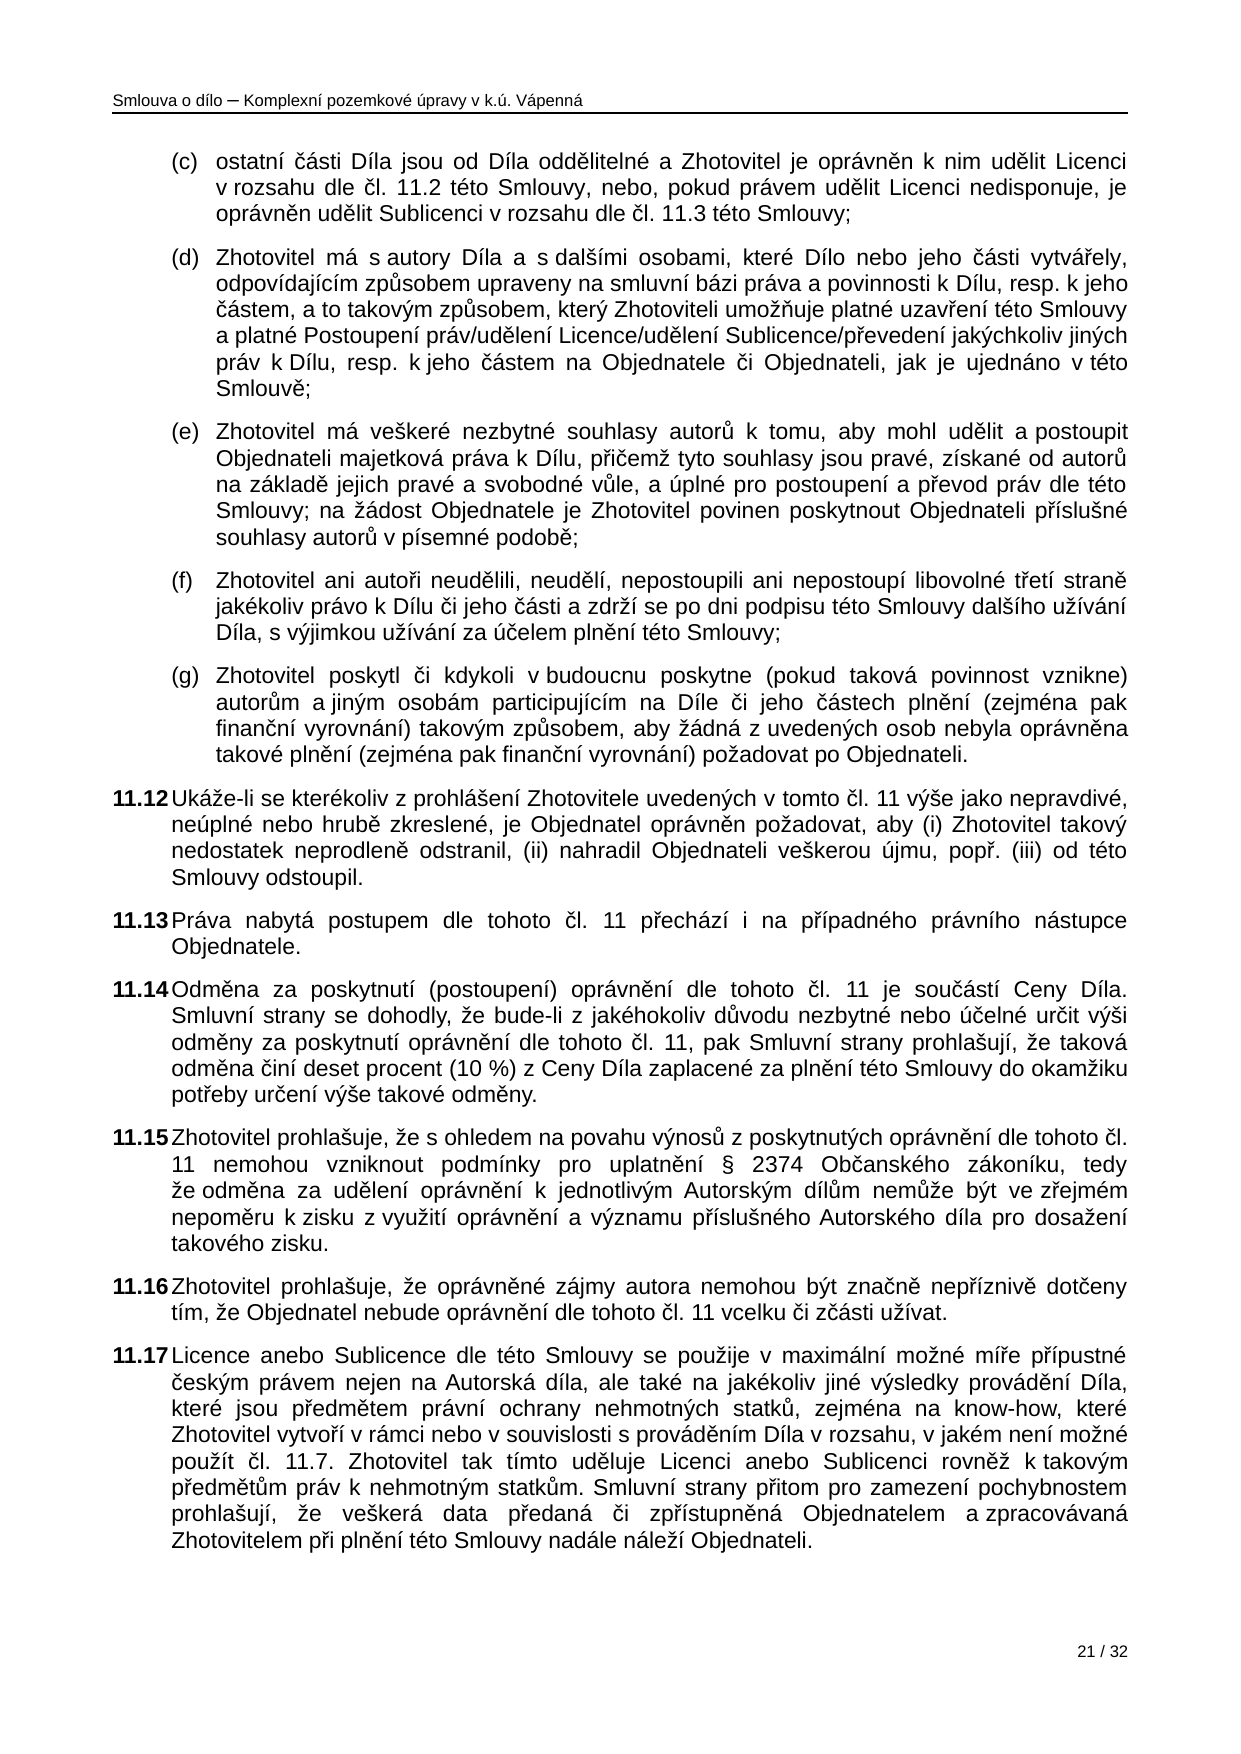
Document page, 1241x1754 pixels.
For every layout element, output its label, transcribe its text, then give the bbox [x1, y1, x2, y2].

text Ukáže-li se kterékoliv z prohlášení Zhotovitele uvedených v tomto čl. 11 výše jako nepravdivé, neúplné nebo hrubě zkreslené, je Objednatel oprávněn požadovat, aby (i) Zhotovitel takový nedostatek neprodleně odstranil, (ii) nahradil Objednateli veškerou újmu, popř. (iii) od této Smlouvy odstoupil. [112, 784, 1128, 890]
text Práva nabytá postupem dle tohoto čl. 11 přechází i na případného právního nástupce Objednatele. [112, 907, 1128, 959]
text Zhotovitel prohlašuje, že oprávněné zájmy autora nemohou být značně nepříznivě dotčeny tím, že Objednatel nebude oprávnění dle tohoto čl. 11 vcelku či zčásti užívat. [112, 1273, 1128, 1326]
text Zhotovitel poskytl či kdykoli v budoucnu poskytne (pokud taková povinnost vznikne) autorům a jiným osobám participujícím na Díle či jeho částech plnění (zejména pak finanční vyrovnání) takovým způsobem, aby žádná z uvedených osob nebyla oprávněna takové plnění (zejména pak finanční vyrovnání) požadovat po Objednateli. [171, 662, 1128, 768]
text Zhotovitel má s autory Díla a s dalšími osobami, které Dílo nebo jeho části vytvářely, odpovídajícím způsobem upraveny na smluvní bázi práva a povinnosti k Dílu, resp. k jeho částem, a to takovým způsobem, který Zhotoviteli umožňuje platné uzavření této Smlouvy a platné Postoupení práv/udělení Licence/udělení Sublicence/převedení jakýchkoliv jiných práv k Dílu, resp. k jeho částem na Objednatele či Objednateli, jak je ujednáno v této Smlouvě; [171, 243, 1128, 402]
text Licence anebo Sublicence dle této Smlouvy se použije v maximální možné míře přípustné českým právem nejen na Autorská díla, ale také na jakékoliv jiné výsledky provádění Díla, které jsou předmětem právní ochrany nehmotných statků, zejména na know-how, které Zhotovitel vytvoří v rámci nebo v souvislosti s prováděním Díla v rozsahu, v jakém není možné použít čl. 11.7. Zhotovitel tak tímto uděluje Licenci anebo Sublicenci rovněž k takovým předmětům práv k nehmotným statkům. Smluvní strany přitom pro zamezení pochybnostem prohlašují, že veškerá data předaná či zpřístupněná Objednatelem a zpracovávaná Zhotovitelem při plnění této Smlouvy nadále náleží Objednateli. [112, 1342, 1128, 1553]
text Odměna za poskytnutí (postoupení) oprávnění dle tohoto čl. 11 je součástí Ceny Díla. Smluvní strany se dohodly, že bude-li z jakéhokoliv důvodu nezbytné nebo účelné určit výši odměny za poskytnutí oprávnění dle tohoto čl. 11, pak Smluvní strany prohlašují, že taková odměna činí deset procent (10 %) z Ceny Díla zaplacené za plnění této Smlouvy do okamžiku potřeby určení výše takové odměny. [112, 976, 1128, 1108]
text ostatní části Díla jsou od Díla oddělitelné a Zhotovitel je oprávněn k nim udělit Licenci v rozsahu dle čl. 11.2 této Smlouvy, nebo, pokud právem udělit Licenci nedisponuje, je oprávněn udělit Sublicenci v rozsahu dle čl. 11.3 této Smlouvy; [171, 148, 1128, 227]
text Zhotovitel prohlašuje, že s ohledem na povahu výnosů z poskytnutých oprávnění dle tohoto čl. 11 nemohou vzniknout podmínky pro uplatnění § 2374 Občanského zákoníku, tedy že odměna za udělení oprávnění k jednotlivým Autorským dílům nemůže být ve zřejmém nepoměru k zisku z využití oprávnění a významu příslušného Autorského díla pro dosažení takového zisku. [112, 1124, 1128, 1256]
text Zhotovitel má veškeré nezbytné souhlasy autorů k tomu, aby mohl udělit a postoupit Objednateli majetková práva k Dílu, přičemž tyto souhlasy jsou pravé, získané od autorů na základě jejich pravé a svobodné vůle, a úplné pro postoupení a převod práv dle této Smlouvy; na žádost Objednatele je Zhotovitel povinen poskytnout Objednateli příslušné souhlasy autorů v písemné podobě; [171, 418, 1128, 550]
text Zhotovitel ani autoři neudělili, neudělí, nepostoupili ani nepostoupí libovolné třetí straně jakékoliv právo k Dílu či jeho části a zdrží se po dni podpisu této Smlouvy dalšího užívání Díla, s výjimkou užívání za účelem plnění této Smlouvy; [171, 567, 1128, 646]
